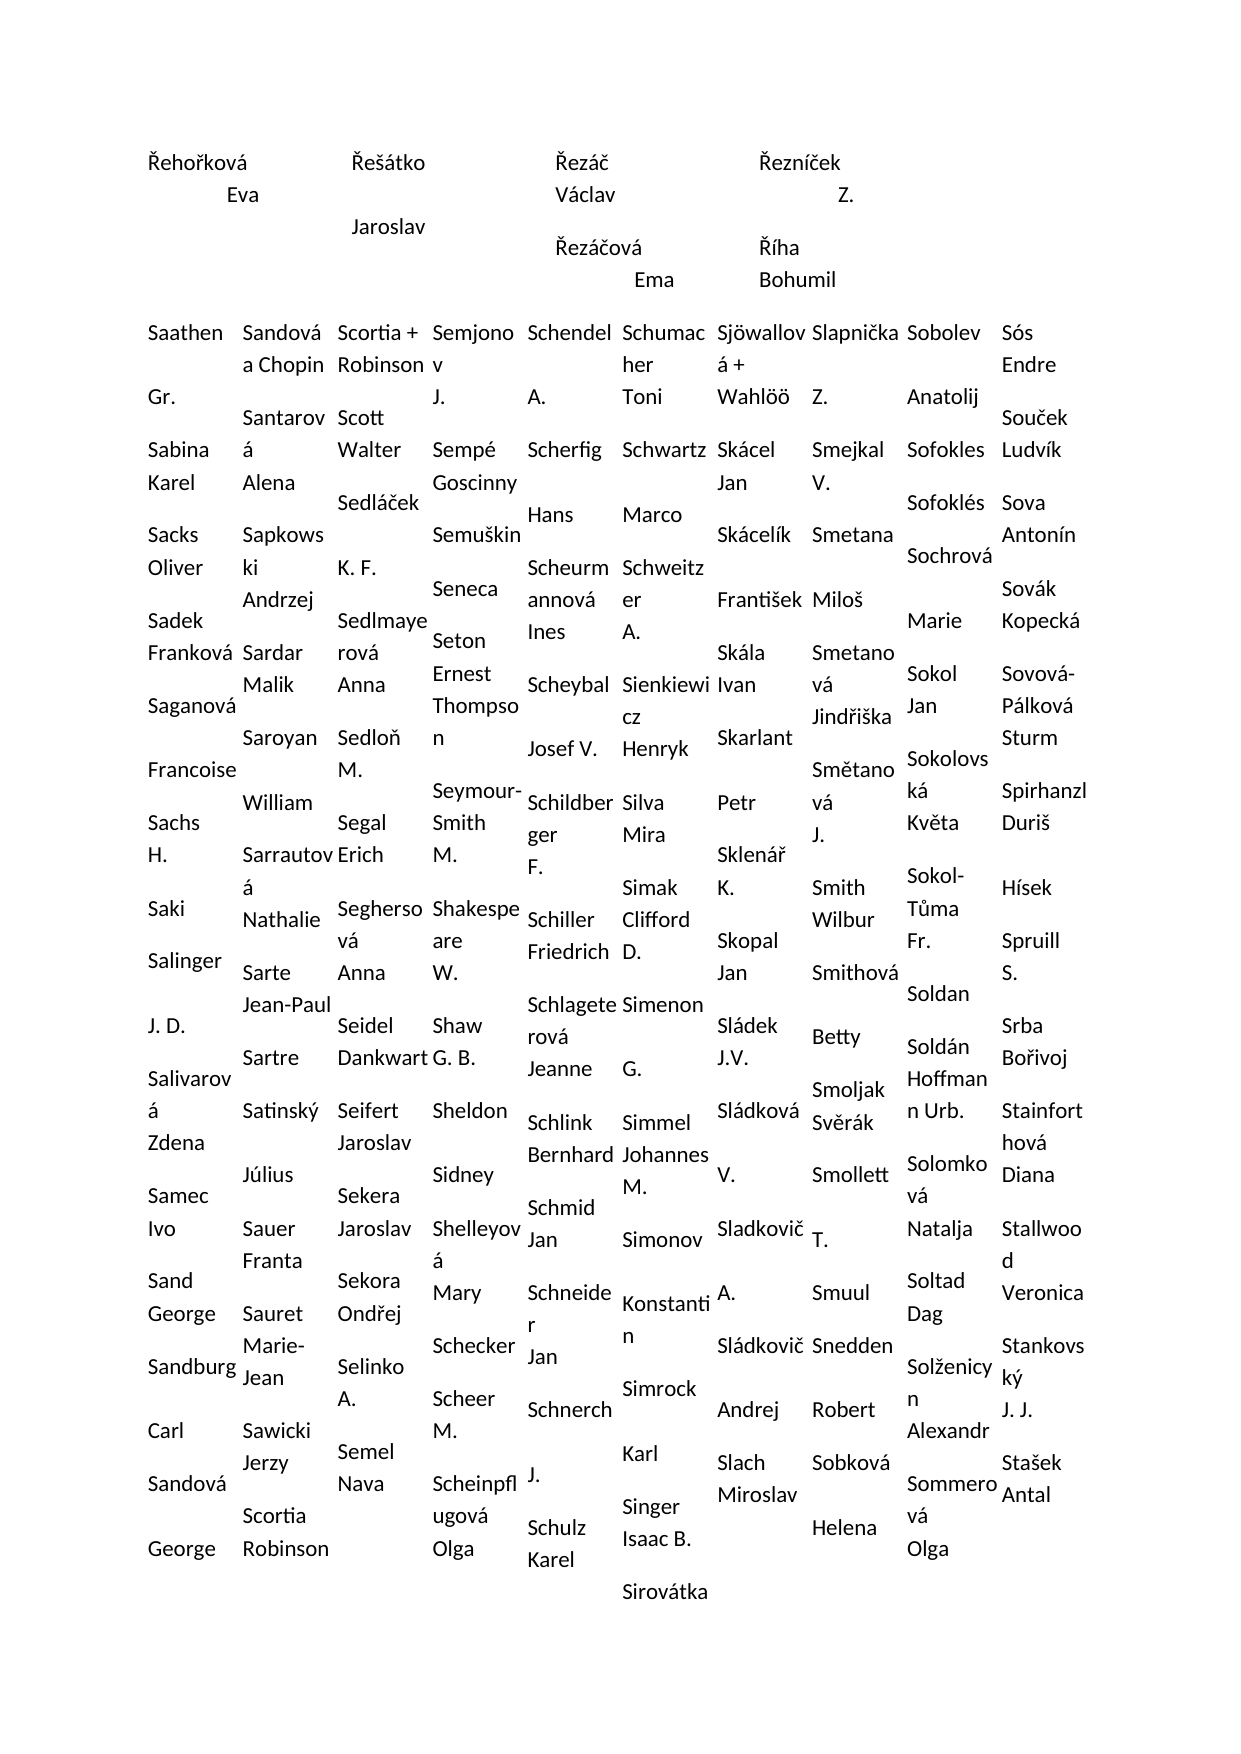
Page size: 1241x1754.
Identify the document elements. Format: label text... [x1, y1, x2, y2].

text Seifert Jaroslav [337, 1096, 428, 1156]
text Sachs H. [148, 808, 238, 869]
text Sarrautová Nathalie [242, 841, 333, 933]
text Sabina Karel [148, 435, 238, 496]
text Saathen Gr. [148, 318, 238, 410]
text Shelleyová Mary [432, 1214, 523, 1306]
text Stallwood Veronica [1002, 1214, 1093, 1306]
text Silva Mira [622, 788, 713, 848]
text Řezníček Z. [759, 148, 889, 208]
text Schecker [432, 1331, 523, 1359]
text Saroyan William [242, 723, 333, 816]
text Scheer M. [432, 1384, 523, 1444]
text Sládkovič Andrej [717, 1331, 808, 1423]
text Shakespeare W. [432, 894, 523, 986]
text Schumacher Toni [622, 318, 713, 410]
text Sheldon Sidney [432, 1096, 523, 1189]
text Shaw G. B. [432, 1011, 523, 1071]
text Sardar Malik [242, 638, 333, 698]
text Sjöwallová + Wahlöö [717, 318, 808, 410]
text Smetana Miloš [812, 521, 903, 613]
text Simmel Johannes M. [622, 1108, 713, 1200]
text Sand George [148, 1267, 238, 1327]
text Sacks Oliver [148, 521, 238, 581]
text Smětanová J. [812, 755, 903, 848]
text Sovová-Pálková Sturm [1002, 659, 1093, 751]
text Sedlmayerová Anna [337, 606, 428, 698]
text Schulz Karel [527, 1513, 618, 1573]
text Sauret Marie-Jean [242, 1299, 333, 1391]
text Sklenář K. [717, 841, 808, 901]
text Samec Ivo [148, 1181, 238, 1242]
text Snedden Robert [812, 1331, 903, 1423]
text Skarlant Petr [717, 723, 808, 816]
text Schildberger F. [527, 788, 618, 880]
text Skácel Jan [717, 435, 808, 496]
text Sekera Jaroslav [337, 1181, 428, 1242]
text Smuul [812, 1278, 903, 1306]
text Seymour-Smith M. [432, 776, 523, 869]
text Sova Antonín [1002, 488, 1093, 549]
text Sirovátka [622, 1577, 713, 1605]
text Segal Erich [337, 808, 428, 869]
text Scortia + Robinson [337, 318, 428, 378]
text Scott Walter [337, 403, 428, 463]
text Smith Wilbur [812, 873, 903, 933]
text Solženicyn Alexandr [907, 1352, 997, 1444]
text Simenon G. [622, 990, 713, 1083]
text Salivarová Zdena [148, 1064, 238, 1156]
text Sedláček K. F. [337, 488, 428, 581]
text Saki [148, 894, 238, 922]
text Sobolev Anatolij [907, 318, 997, 410]
text Scheybal Josef V. [527, 670, 618, 763]
text Říha Bohumil [759, 233, 889, 293]
text Řezáč Václav [555, 148, 685, 208]
text Seneca [432, 574, 523, 602]
text Schlageterová Jeanne [527, 990, 618, 1083]
text Sadek Franková [148, 606, 238, 666]
text Stainforthová Diana [1002, 1096, 1093, 1189]
text Smithová Betty [812, 958, 903, 1050]
text Schwartz Marco [622, 435, 713, 528]
text Semjonov J. [432, 318, 523, 410]
text Seidel Dankwart [337, 1011, 428, 1071]
text Souček Ludvík [1002, 403, 1093, 463]
text Schiller Friedrich [527, 905, 618, 965]
text Saganová Francoise [148, 691, 238, 783]
text Sofokles [907, 435, 997, 463]
text Sobková Helena [812, 1448, 903, 1541]
text Sarte Jean-Paul [242, 958, 333, 1018]
text Řehořková Eva [148, 148, 278, 208]
text Slapnička Z. [812, 318, 903, 410]
text Řešátko Jaroslav [351, 148, 481, 240]
text Sekora Ondřej [337, 1267, 428, 1327]
text Stašek Antal [1002, 1448, 1093, 1509]
text Schmid Jan [527, 1193, 618, 1253]
text Smetanová Jindřiška [812, 638, 903, 730]
text Scortia Robinson [242, 1501, 333, 1562]
text Srba Bořivoj [1002, 1011, 1093, 1071]
text Skopal Jan [717, 926, 808, 986]
text Schneider Jan [527, 1278, 618, 1370]
text Soldán Hoffmann Urb. [907, 1032, 997, 1124]
text Sós Endre [1002, 318, 1093, 378]
text Sokol Jan [907, 659, 997, 719]
text Simrock Karl [622, 1374, 713, 1467]
text Semel Nava [337, 1437, 428, 1497]
text Sapkowski Andrzej [242, 521, 333, 613]
text Scheurmannová Ines [527, 553, 618, 645]
text Spruill S. [1002, 926, 1093, 986]
text Schlink Bernhard [527, 1108, 618, 1168]
text Selinko A. [337, 1352, 428, 1412]
text Skála Ivan [717, 638, 808, 698]
text Sokol-Tůma Fr. [907, 861, 997, 954]
text Sandová a Chopin [242, 318, 333, 378]
text Salinger J. D. [148, 947, 238, 1039]
text Singer Isaac B. [622, 1492, 713, 1552]
text Sandová George [148, 1469, 238, 1562]
text Řezáčová Ema [555, 233, 685, 293]
text Smejkal V. [812, 435, 903, 496]
text Stankovský J. J. [1002, 1331, 1093, 1423]
text Smollett T. [812, 1161, 903, 1253]
text Soldan [907, 979, 997, 1007]
text Slach Miroslav [717, 1448, 808, 1509]
text Semuškin [432, 521, 523, 549]
text Sofoklés [907, 488, 997, 516]
text Simonov Konstantin [622, 1225, 713, 1349]
text Sauer Franta [242, 1214, 333, 1274]
text Sládková V. [717, 1096, 808, 1189]
text Satinský Július [242, 1096, 333, 1189]
text Skácelík František [717, 521, 808, 613]
text Sládek J.V. [717, 1011, 808, 1071]
text Sokolovská Květa [907, 744, 997, 836]
text Sedloň M. [337, 723, 428, 783]
text Santarová Alena [242, 403, 333, 496]
text Sempé Goscinny [432, 435, 523, 496]
text Spirhanzl Duriš Hísek [1002, 776, 1093, 901]
text Schweitzer A. [622, 553, 713, 645]
text Sawicki Jerzy [242, 1416, 333, 1476]
text Sladkovič A. [717, 1214, 808, 1306]
text Scheinpflugová Olga [432, 1469, 523, 1562]
text Sovák Kopecká [1002, 574, 1093, 634]
text Soltad Dag [907, 1267, 997, 1327]
text Smoljak Svěrák [812, 1075, 903, 1136]
text Seton Ernest Thompson [432, 627, 523, 751]
text Schnerch J. [527, 1395, 618, 1488]
text Solomková Natalja [907, 1149, 997, 1242]
text Seghersová Anna [337, 894, 428, 986]
text Sommerová Olga [907, 1469, 997, 1562]
text Simak Clifford D. [622, 873, 713, 965]
text Sartre [242, 1043, 333, 1071]
text Sandburg Carl [148, 1352, 238, 1444]
text Sochrová Marie [907, 541, 997, 634]
text Scherfig Hans [527, 435, 618, 528]
text Sienkiewicz Henryk [622, 670, 713, 763]
text Schendel A. [527, 318, 618, 410]
